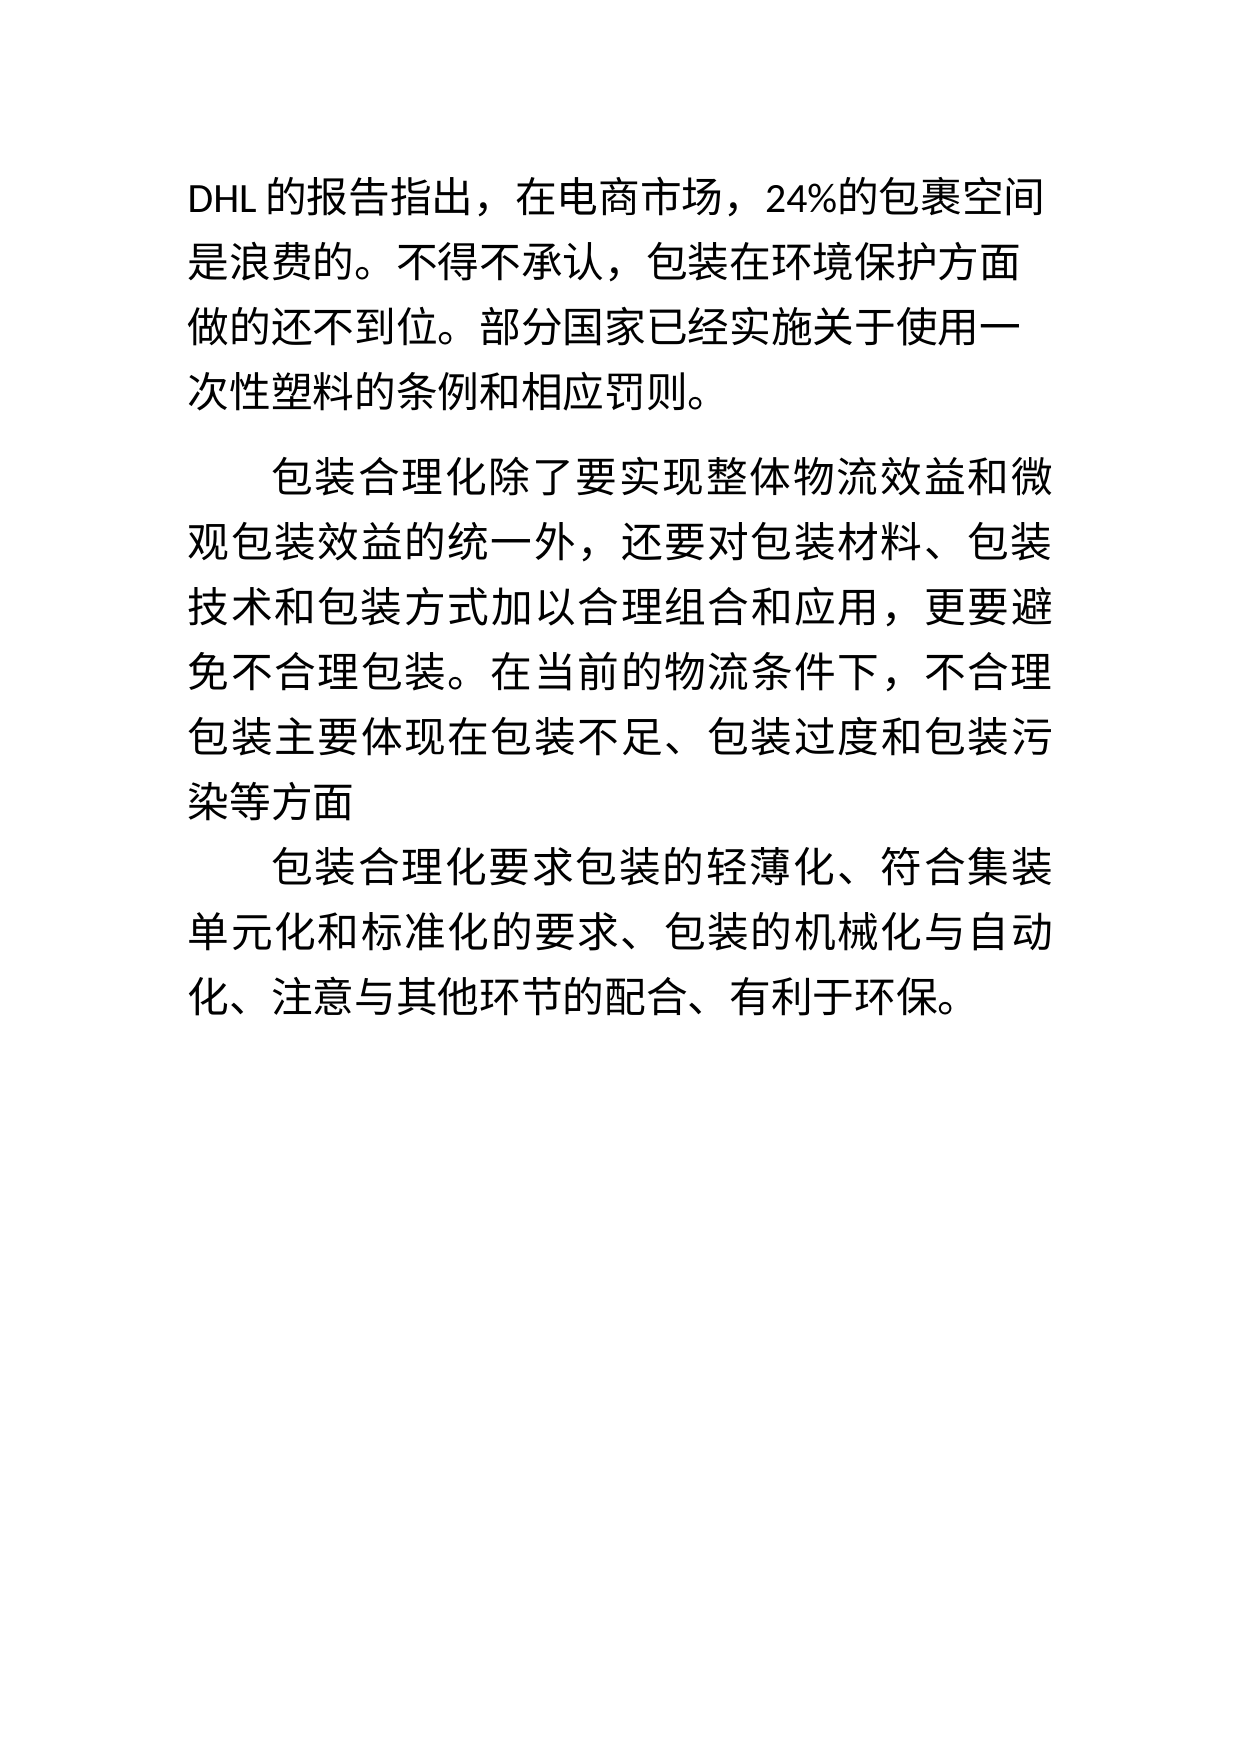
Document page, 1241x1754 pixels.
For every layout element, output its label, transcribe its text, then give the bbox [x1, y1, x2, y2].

text 包装合理化除了要实现整体物流效益和微观包装效益的统一外，还要对包装材料、包装技术和包装方式加以合理组合和应用，更要避免不合理包装。在当前的物流条件下，不合理包装主要体现在包装不足、包装过度和包装污染等方面 [187, 442, 1053, 832]
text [187, 162, 1053, 422]
text 包装合理化要求包装的轻薄化、符合集装单元化和标准化的要求、包装的机械化与自动化、注意与其他环节的配合、有利于环保。 [187, 832, 1053, 1027]
